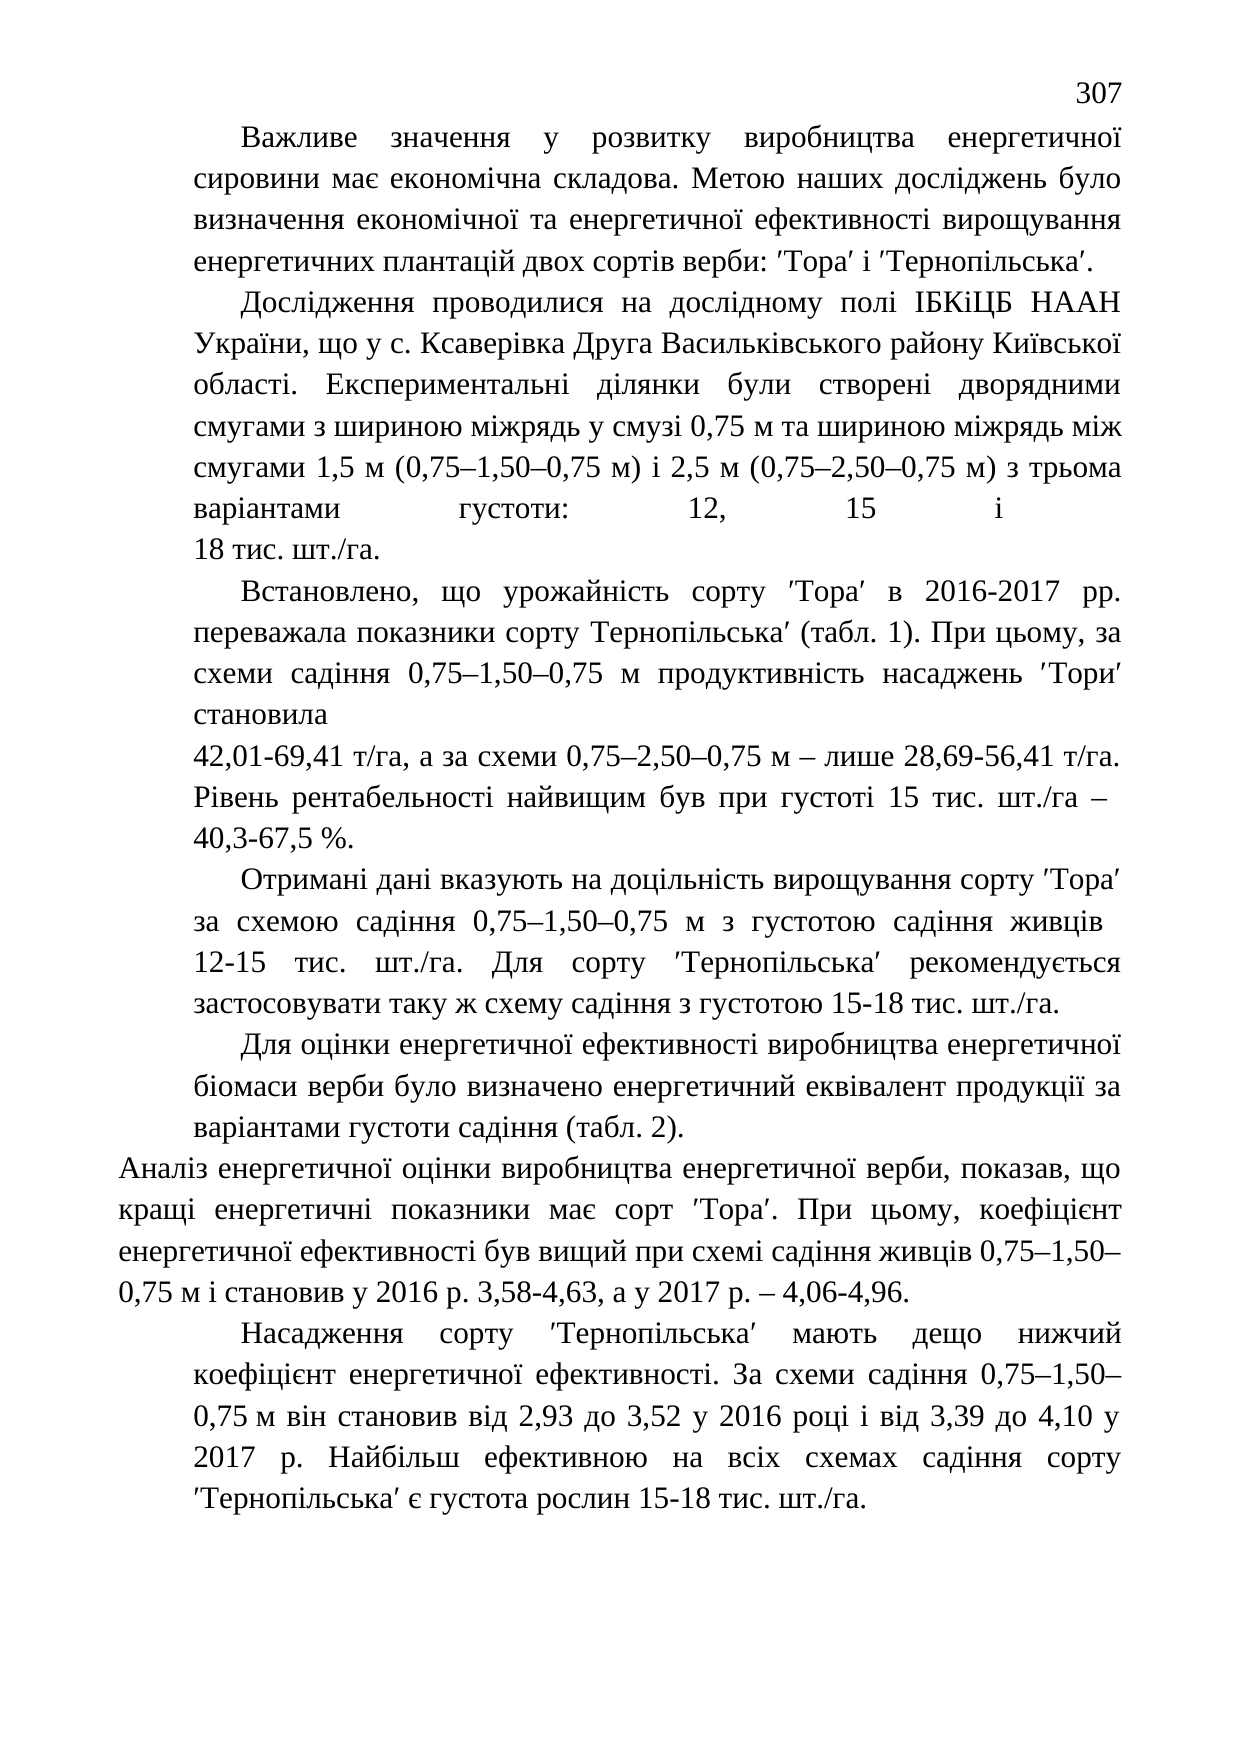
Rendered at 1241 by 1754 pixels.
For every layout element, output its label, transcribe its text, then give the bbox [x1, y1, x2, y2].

text Для оцінки енергетичної ефективності виробництва енергетичної біомаси верби було визначено енергетичний еквівалент продукції за варіантами густоти садіння (табл. 2). [193, 1026, 1122, 1144]
text Дослідження проводилися на дослідному полі ІБКіЦБ НААН України, що у с. Ксаверівка Друга Васильківського району Київської області. Експериментальні ділянки були створені дворядними смугами з шириною міжрядь у смузі 0,75 м та шириною міжрядь між смугами 1,5 м (0,75–1,50–0,75 м) і 2,5 м (0,75–2,50–0,75 м) з трьома варіантами густоти: 12, 15 і 18 тис. шт./га. [193, 283, 1122, 567]
text Аналіз енергетичної оцінки виробництва енергетичної верби, показав, що кращі енергетичні показники має сорт ′Тора′. При цьому, коефіцієнт енергетичної ефективності був вищий при схемі садіння живців 0,75–1,50–0,75 м і становив у 2016 р. 3,58-4,63, а у 2017 р. – 4,06-4,96. [118, 1149, 1122, 1309]
text Насадження сорту ′Тернопільська′ мають дещо нижчий коефіцієнт енергетичної ефективності. За схеми садіння 0,75–1,50–0,75 м він становив від 2,93 до 3,52 у 2016 році і від 3,39 до 4,10 у 2017 р. Найбільш ефективною на всіх схемах садіння сорту ′Тернопільська′ є густота рослин 15-18 тис. шт./га. [193, 1314, 1122, 1515]
text Встановлено, що урожайність сорту ′Тора′ в 2016-2017 рр. переважала показники сорту Тернопільська′ (табл. 1). При цьому, за схеми садіння 0,75–1,50–0,75 м продуктивність насаджень ′Тори′ становила 42,01-69,41 т/га, а за схеми 0,75–2,50–0,75 м – лише 28,69-56,41 т/га. Рівень рентабельності найвищим був при густоті 15 тис. шт./га – 40,3-67,5 %. [193, 572, 1122, 855]
text Важливе значення у розвитку виробництва енергетичної сировини має економічна складова. Метою наших досліджень було визначення економічної та енергетичної ефективності вирощування енергетичних плантацій двох сортів верби: ′Тора′ і ′Тернопільська′. [193, 118, 1122, 278]
text Отримані дані вказують на доцільність вирощування сорту ′Тора′ за схемою садіння 0,75–1,50–0,75 м з густотою садіння живців 12-15 тис. шт./га. Для сорту ′Тернопільська′ рекомендується застосовувати таку ж схему садіння з густотою 15-18 тис. шт./га. [193, 861, 1122, 1020]
